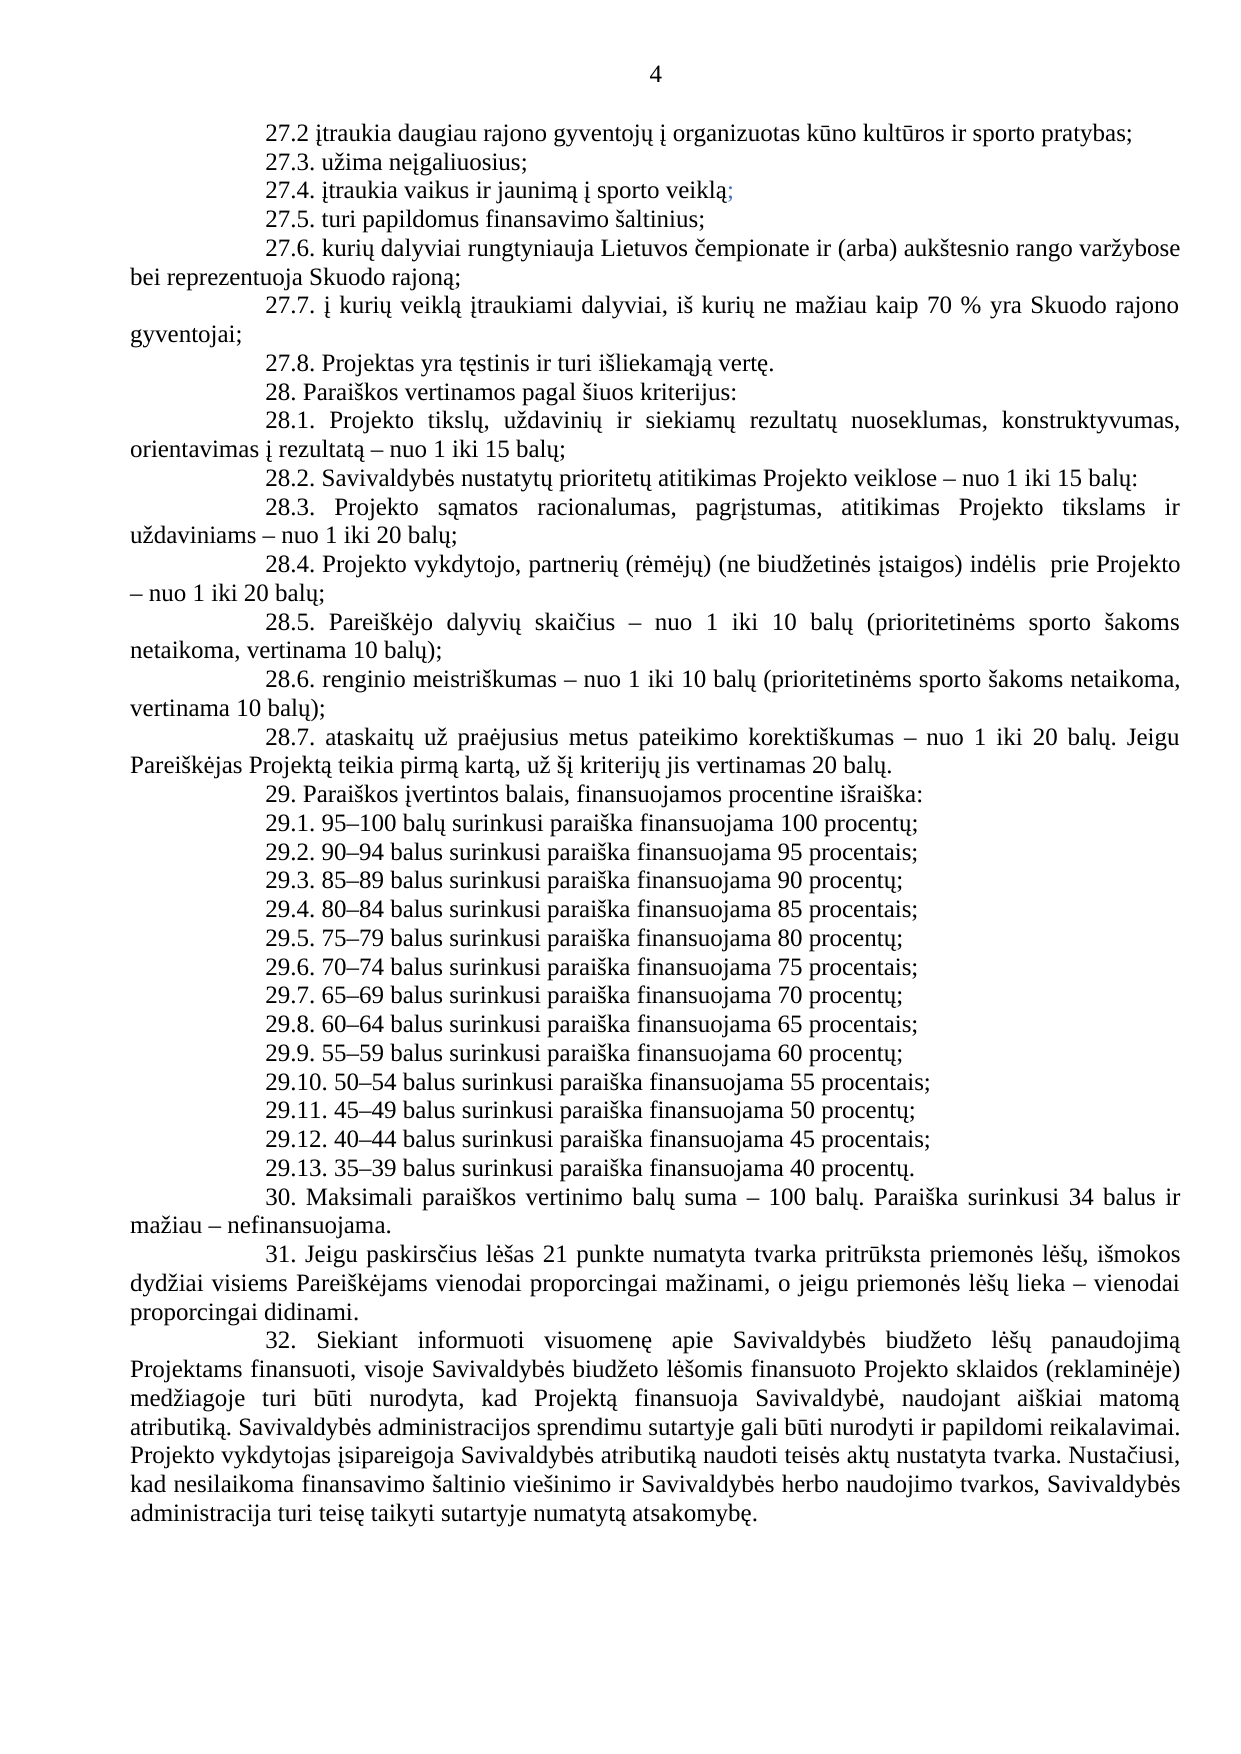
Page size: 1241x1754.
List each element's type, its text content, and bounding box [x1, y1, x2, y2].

text 29.13. 35–39 balus surinkusi paraiška finansuojama 40 procentų. [130, 1153, 1181, 1182]
text 29.1. 95–100 balų surinkusi paraiška finansuojama 100 procentų; [130, 808, 1181, 837]
text 29.9. 55–59 balus surinkusi paraiška finansuojama 60 procentų; [130, 1038, 1181, 1067]
text 27.7. į kurių veiklą įtraukiami dalyviai, iš kurių ne mažiau kaip 70 % yra Skuodo rajono gyventojai; [130, 291, 1181, 348]
text 29.11. 45–49 balus surinkusi paraiška finansuojama 50 procentų; [130, 1096, 1181, 1124]
text 29. Paraiškos įvertintos balais, finansuojamos procentine išraiška: [130, 779, 1181, 808]
text 27.8. Projektas yra tęstinis ir turi išliekamąją vertę. [130, 348, 1181, 377]
text 28.6. renginio meistriškumas – nuo 1 iki 10 balų (prioritetinėms sporto šakoms netaikoma, vertinama 10 balų); [130, 664, 1181, 722]
text 28. Paraiškos vertinamos pagal šiuos kriterijus: [130, 377, 1181, 406]
text 28.7. ataskaitų už praėjusius metus pateikimo korektiškumas – nuo 1 iki 20 balų. Jeigu Pareiškėjas Projektą teikia pirmą kartą, už šį kriterijų jis vertinamas 20 balų. [130, 722, 1181, 779]
text 29.8. 60–64 balus surinkusi paraiška finansuojama 65 procentais; [130, 1009, 1181, 1038]
text 27.6. kurių dalyviai rungtyniauja Lietuvos čempionate ir (arba) aukštesnio rango varžybose bei reprezentuoja Skuodo rajoną; [130, 233, 1181, 291]
text 29.4. 80–84 balus surinkusi paraiška finansuojama 85 procentais; [130, 894, 1181, 923]
text 30. Maksimali paraiškos vertinimo balų suma – 100 balų. Paraiška surinkusi 34 balus ir mažiau – nefinansuojama. [130, 1182, 1181, 1239]
text 31. Jeigu paskirsčius lėšas 21 punkte numatyta tvarka pritrūksta priemonės lėšų, išmokos dydžiai visiems Pareiškėjams vienodai proporcingai mažinami, o jeigu priemonės lėšų lieka – vienodai proporcingai didinami. [130, 1239, 1181, 1326]
text 29.10. 50–54 balus surinkusi paraiška finansuojama 55 procentais; [130, 1067, 1181, 1096]
text 29.7. 65–69 balus surinkusi paraiška finansuojama 70 procentų; [130, 981, 1181, 1009]
text 27.2 įtraukia daugiau rajono gyventojų į organizuotas kūno kultūros ir sporto pratybas; [130, 118, 1181, 147]
text 28.3. Projekto sąmatos racionalumas, pagrįstumas, atitikimas Projekto tikslams ir uždaviniams – nuo 1 iki 20 balų; [130, 492, 1181, 549]
text 29.12. 40–44 balus surinkusi paraiška finansuojama 45 procentais; [130, 1124, 1181, 1153]
text 32. Siekiant informuoti visuomenę apie Savivaldybės biudžeto lėšų panaudojimą Projektams finansuoti, visoje Savivaldybės biudžeto lėšomis finansuoto Projekto sklaidos (reklaminėje) medžiagoje turi būti nurodyta, kad Projektą finansuoja Savivaldybė, naudojant aiškiai matomą atributiką. Savivaldybės administracijos sprendimu sutartyje gali būti nurodyti ir papildomi reikalavimai. Projekto vykdytojas įsipareigoja Savivaldybės atributiką naudoti teisės aktų nustatyta tvarka. Nustačiusi, kad nesilaikoma finansavimo šaltinio viešinimo ir Savivaldybės herbo naudojimo tvarkos, Savivaldybės administracija turi teisę taikyti sutartyje numatytą atsakomybę. [130, 1326, 1181, 1527]
text 29.3. 85–89 balus surinkusi paraiška finansuojama 90 procentų; [130, 866, 1181, 894]
text 28.2. Savivaldybės nustatytų prioritetų atitikimas Projekto veiklose – nuo 1 iki 15 balų: [130, 463, 1181, 492]
text 28.4. Projekto vykdytojo, partnerių (rėmėjų) (ne biudžetinės įstaigos) indėlis prie Projekto – nuo 1 iki 20 balų; [130, 549, 1181, 607]
text 29.2. 90–94 balus surinkusi paraiška finansuojama 95 procentais; [130, 837, 1181, 866]
text 28.5. Pareiškėjo dalyvių skaičius – nuo 1 iki 10 balų (prioritetinėms sporto šakoms netaikoma, vertinama 10 balų); [130, 607, 1181, 664]
text 27.4. įtraukia vaikus ir jaunimą į sporto veiklą; [130, 176, 1181, 204]
text 28.1. Projekto tikslų, uždavinių ir siekiamų rezultatų nuoseklumas, konstruktyvumas, orientavimas į rezultatą – nuo 1 iki 15 balų; [130, 406, 1181, 463]
text 27.5. turi papildomus finansavimo šaltinius; [130, 204, 1181, 233]
text 27.3. užima neįgaliuosius; [130, 147, 1181, 176]
text 29.5. 75–79 balus surinkusi paraiška finansuojama 80 procentų; [130, 923, 1181, 952]
text 29.6. 70–74 balus surinkusi paraiška finansuojama 75 procentais; [130, 952, 1181, 981]
